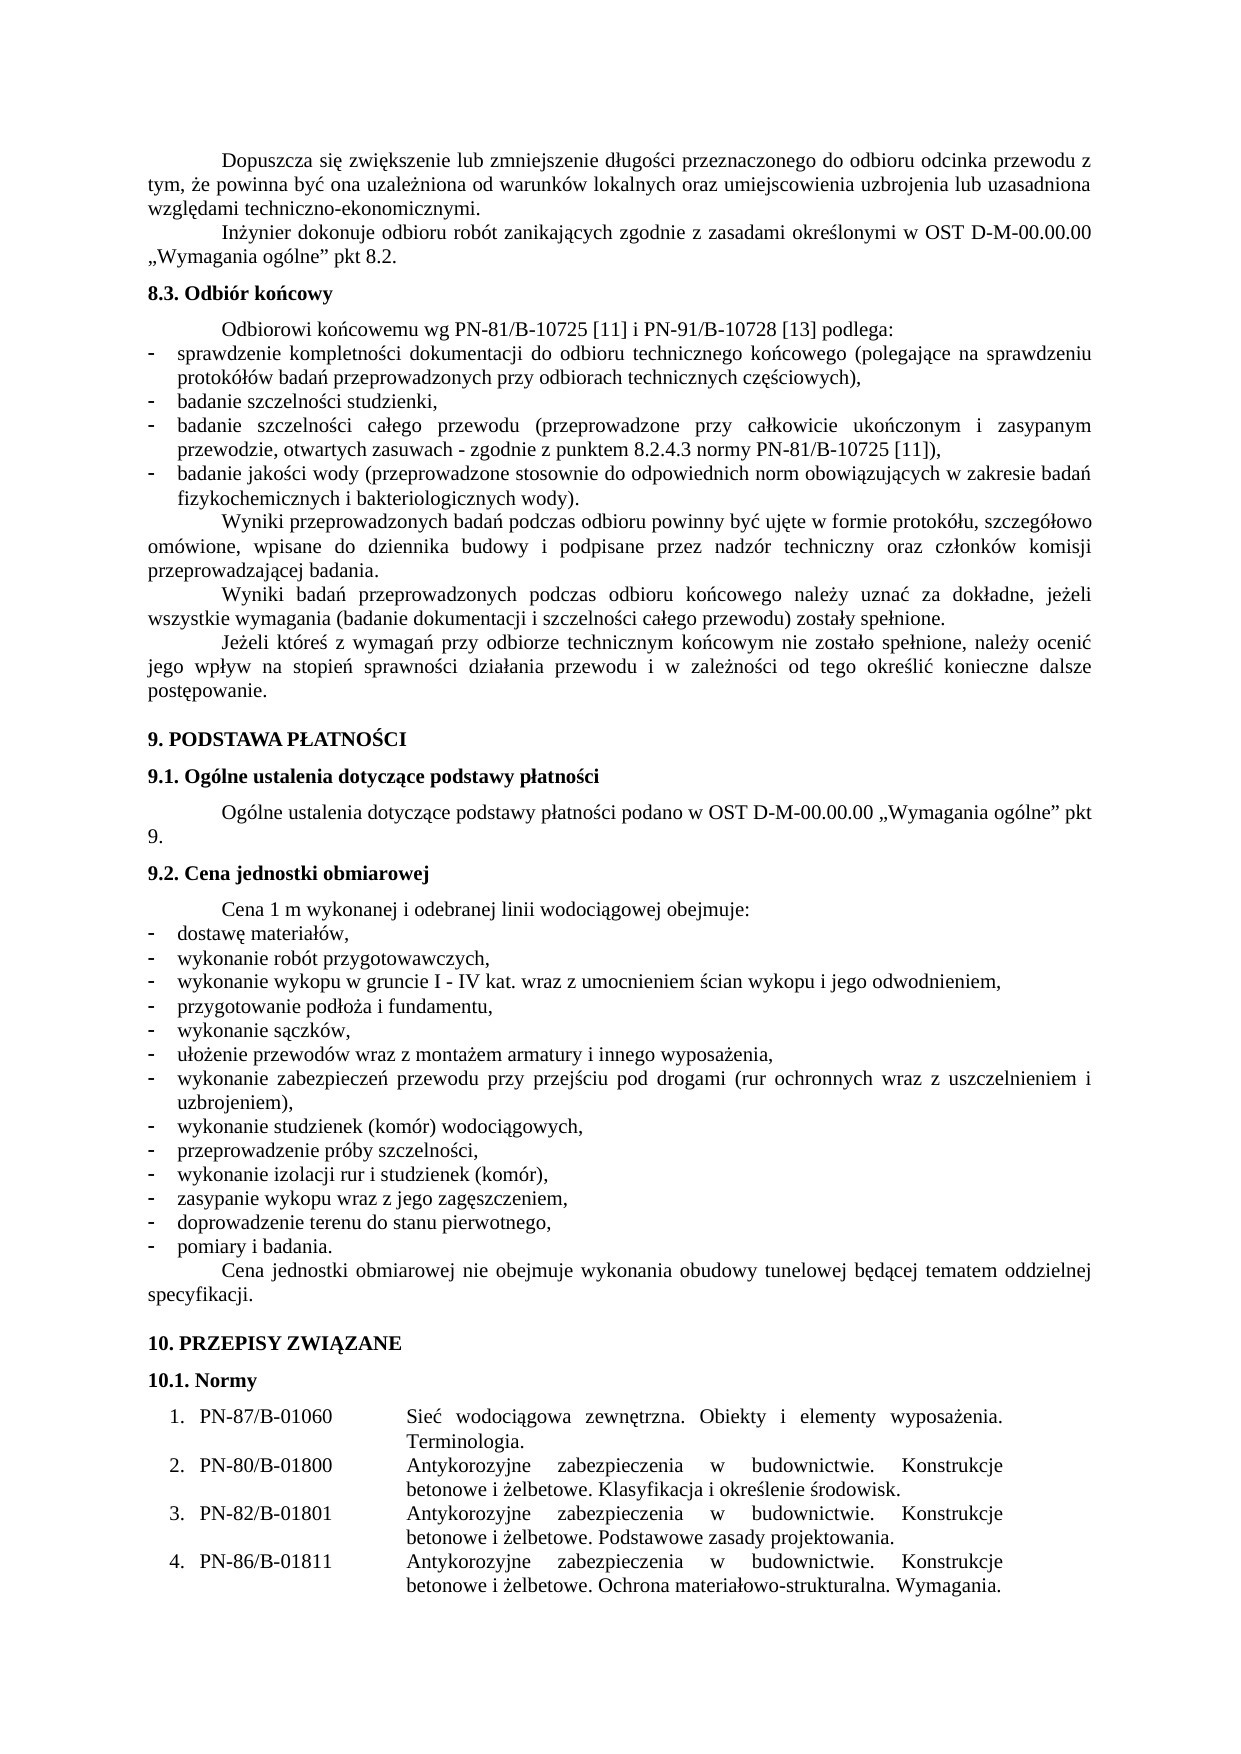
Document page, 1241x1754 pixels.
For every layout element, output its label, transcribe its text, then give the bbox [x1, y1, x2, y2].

list wykonanie zabezpieczeń przewodu przy przejściu pod drogami (rur ochronnych wraz z uszczelnieniem i uzbrojeniem), [148, 1066, 1093, 1114]
list badanie szczelności całego przewodu (przeprowadzone przy całkowicie ukończonym i zasypanym przewodzie, otwartych zasuwach - zgodnie z punktem 8.2.4.3 normy PN-81/B-10725 [11]), [148, 413, 1093, 461]
list pomiary i badania. [148, 1234, 1093, 1258]
text Cena jednostki obmiarowej nie obejmuje wykonania obudowy tunelowej będącej tematem oddzielnej specyfikacji. [148, 1258, 1093, 1306]
list przygotowanie podłoża i fundamentu, [148, 993, 1093, 1018]
list dostawę materiałów, [148, 921, 1093, 945]
text 10. przepisy związane [148, 1331, 1093, 1355]
text 8.3. Odbiór końcowy [148, 280, 1093, 304]
table_cell 3. [140, 1501, 192, 1549]
text Ogólne ustalenia dotyczące podstawy płatności podano w OST D-M-00.00.00 „Wymagania ogólne” pkt 9. [148, 800, 1093, 848]
list doprowadzenie terenu do stanu pierwotnego, [148, 1210, 1093, 1234]
text Jeżeli któreś z wymagań przy odbiorze technicznym końcowym nie zostało spełnione, należy ocenić jego wpływ na stopień sprawności działania przewodu i w zależności od tego określić konieczne dalsze postępowanie. [148, 630, 1093, 702]
list wykonanie sączków, [148, 1018, 1093, 1042]
text Inżynier dokonuje odbioru robót zanikających zgodnie z zasadami określonymi w OST D-M-00.00.00 „Wymagania ogólne” pkt 8.2. [148, 220, 1093, 268]
table_cell 2. [140, 1453, 192, 1501]
list wykonanie robót przygotowawczych, [148, 945, 1093, 969]
table_cell Antykorozyjne zabezpieczenia w budownictwie. Konstrukcje betonowe i żelbetowe. Klasyfikacja i określenie środowisk. [399, 1453, 1011, 1501]
list przeprowadzenie próby szczelności, [148, 1138, 1093, 1162]
text Odbiorowi końcowemu wg PN-81/B-10725 [11] i PN-91/B-10728 [13] podlega: [148, 317, 1093, 341]
table_cell 4. [140, 1549, 192, 1597]
text Dopuszcza się zwiększenie lub zmniejszenie długości przeznaczonego do odbioru odcinka przewodu z tym, że powinna być ona uzależniona od warunków lokalnych oraz umiejscowienia uzbrojenia lub uzasadniona względami techniczno-ekonomicznymi. [148, 148, 1093, 220]
text 9. podstawa płatności [148, 727, 1093, 751]
table_cell Antykorozyjne zabezpieczenia w budownictwie. Konstrukcje betonowe i żelbetowe. Ochrona materiałowo-strukturalna. Wymagania. [399, 1549, 1011, 1597]
table_header PN-87/B-01060 [192, 1405, 399, 1453]
list wykonanie izolacji rur i studzienek (komór), [148, 1162, 1093, 1186]
list badanie jakości wody (przeprowadzone stosownie do odpowiednich norm obowiązujących w zakresie badań fizykochemicznych i bakteriologicznych wody). [148, 461, 1093, 509]
list wykonanie studzienek (komór) wodociągowych, [148, 1114, 1093, 1138]
table_header Sieć wodociągowa zewnętrzna. Obiekty i elementy wyposażenia. Terminologia. [399, 1405, 1011, 1453]
text Wyniki badań przeprowadzonych podczas odbioru końcowego należy uznać za dokładne, jeżeli wszystkie wymagania (badanie dokumentacji i szczelności całego przewodu) zostały spełnione. [148, 582, 1093, 630]
table_cell PN-80/B-01800 [192, 1453, 399, 1501]
list badanie szczelności studzienki, [148, 389, 1093, 413]
text Cena 1 m wykonanej i odebranej linii wodociągowej obejmuje: [148, 897, 1093, 921]
text 10.1. Normy [148, 1368, 1093, 1392]
text 9.1. Ogólne ustalenia dotyczące podstawy płatności [148, 763, 1093, 788]
list ułożenie przewodów wraz z montażem armatury i innego wyposażenia, [148, 1042, 1093, 1066]
list sprawdzenie kompletności dokumentacji do odbioru technicznego końcowego (polegające na sprawdzeniu protokółów badań przeprowadzonych przy odbiorach technicznych częściowych), [148, 341, 1093, 389]
list zasypanie wykopu wraz z jego zagęszczeniem, [148, 1186, 1093, 1210]
list wykonanie wykopu w gruncie I - IV kat. wraz z umocnieniem ścian wykopu i jego odwodnieniem, [148, 969, 1093, 993]
table_cell Antykorozyjne zabezpieczenia w budownictwie. Konstrukcje betonowe i żelbetowe. Podstawowe zasady projektowania. [399, 1501, 1011, 1549]
text Wyniki przeprowadzonych badań podczas odbioru powinny być ujęte w formie protokółu, szczegółowo omówione, wpisane do dziennika budowy i podpisane przez nadzór techniczny oraz członków komisji przeprowadzającej badania. [148, 509, 1093, 582]
table_cell PN-86/B-01811 [192, 1549, 399, 1597]
table_cell PN-82/B-01801 [192, 1501, 399, 1549]
text 9.2. Cena jednostki obmiarowej [148, 861, 1093, 885]
table_header 1. [140, 1405, 192, 1453]
